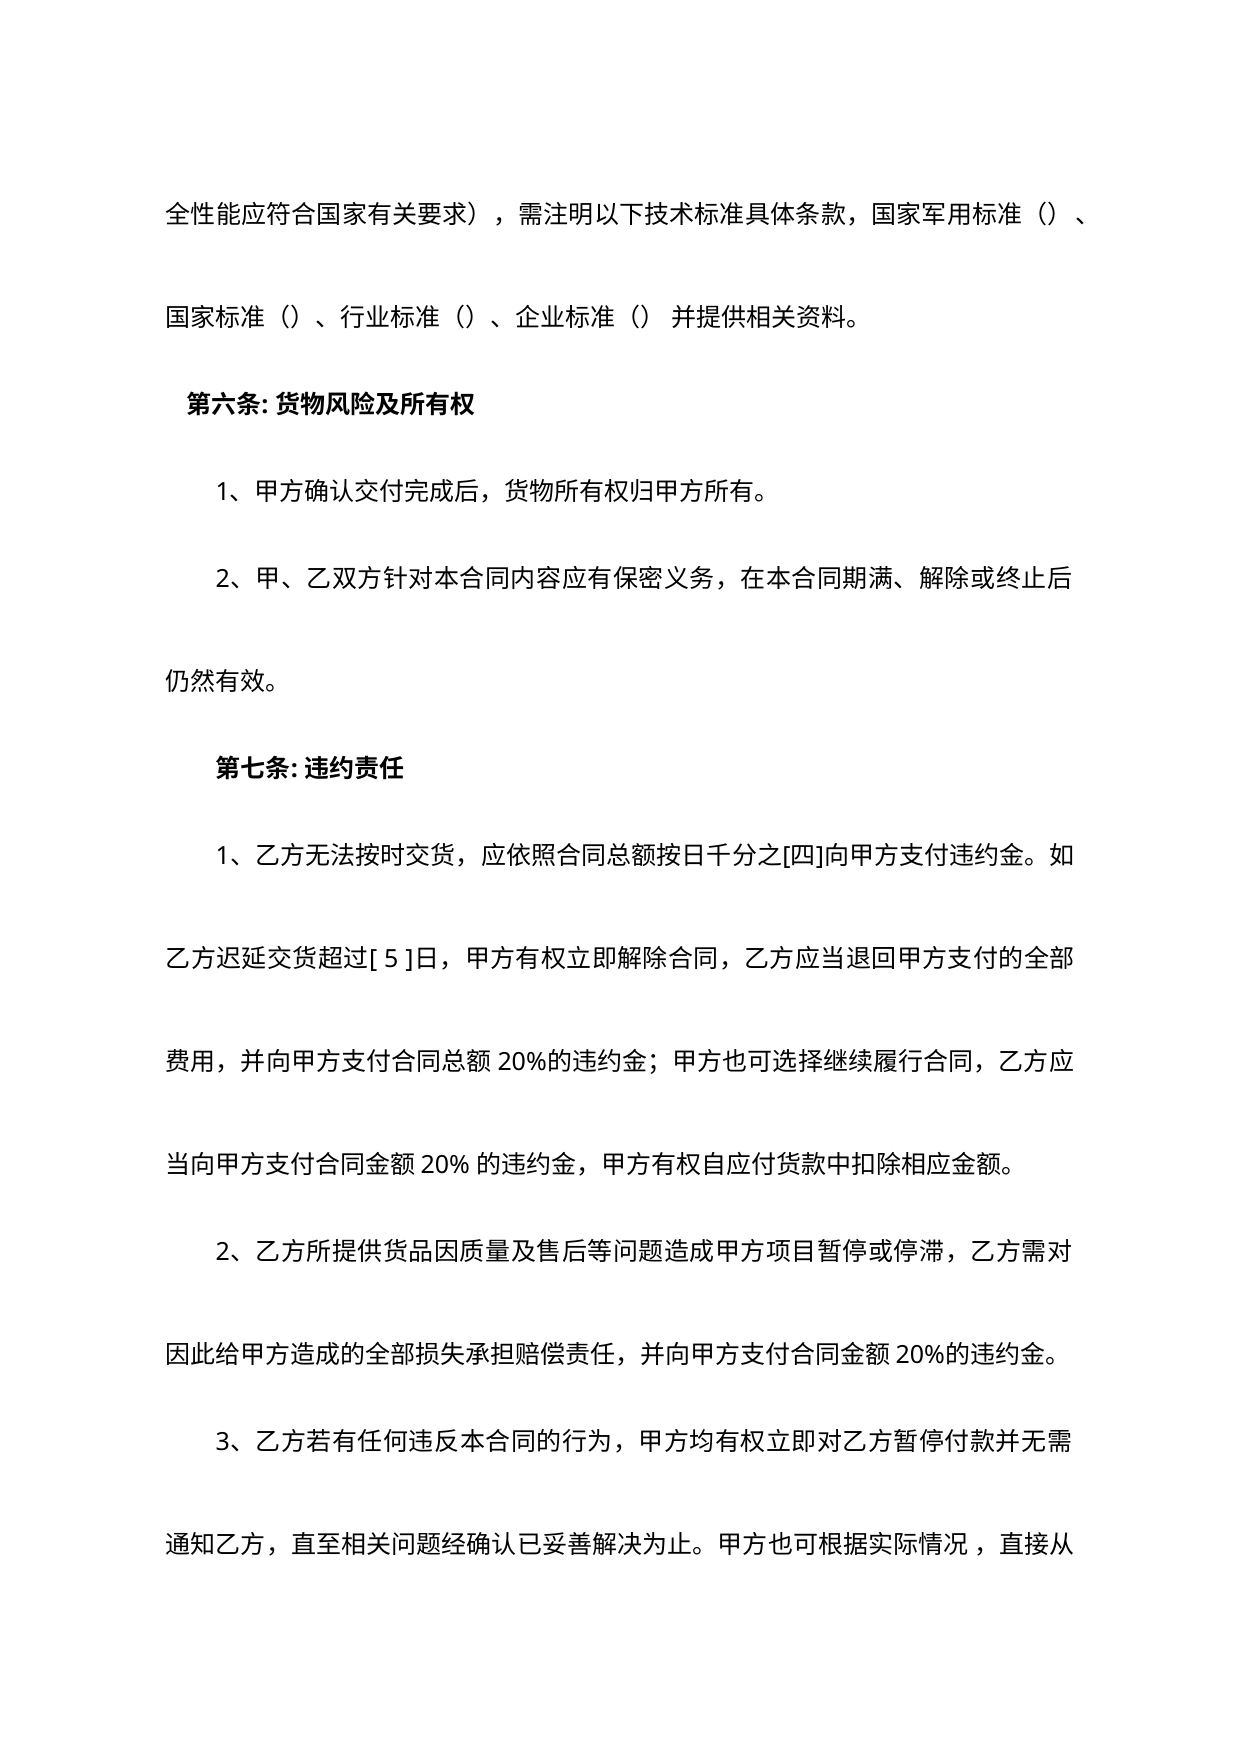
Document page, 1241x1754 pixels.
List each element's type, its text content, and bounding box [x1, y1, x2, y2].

text 1、乙方无法按时交货，应依照合同总额按日千分之[四]向甲方支付违约金。如乙方迟延交货超过[ 5 ]日，甲方有权立即解除合同，乙方应当退回甲方支付的全部费用，并向甲方支付合同总额20%的违约金；甲方也可选择继续履行合同，乙方应当向甲方支付合同金额20% 的违约金，甲方有权自应付货款中扣除相应金额。 [165, 819, 1075, 1197]
text 2、甲、乙双方针对本合同内容应有保密义务，在本合同期满、解除或终止后仍然有效。 [165, 542, 1075, 714]
text 第六条: 货物风险及所有权 [165, 368, 1075, 437]
text 1、甲方确认交付完成后，货物所有权归甲方所有。 [165, 455, 1075, 524]
text 2、乙方所提供货品因质量及售后等问题造成甲方项目暂停或停滞，乙方需对因此给甲方造成的全部损失承担赔偿责任，并向甲方支付合同金额20%的违约金。 [165, 1215, 1075, 1387]
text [165, 178, 1075, 350]
text 第七条: 违约责任 [165, 732, 1075, 801]
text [165, 1405, 1075, 1577]
